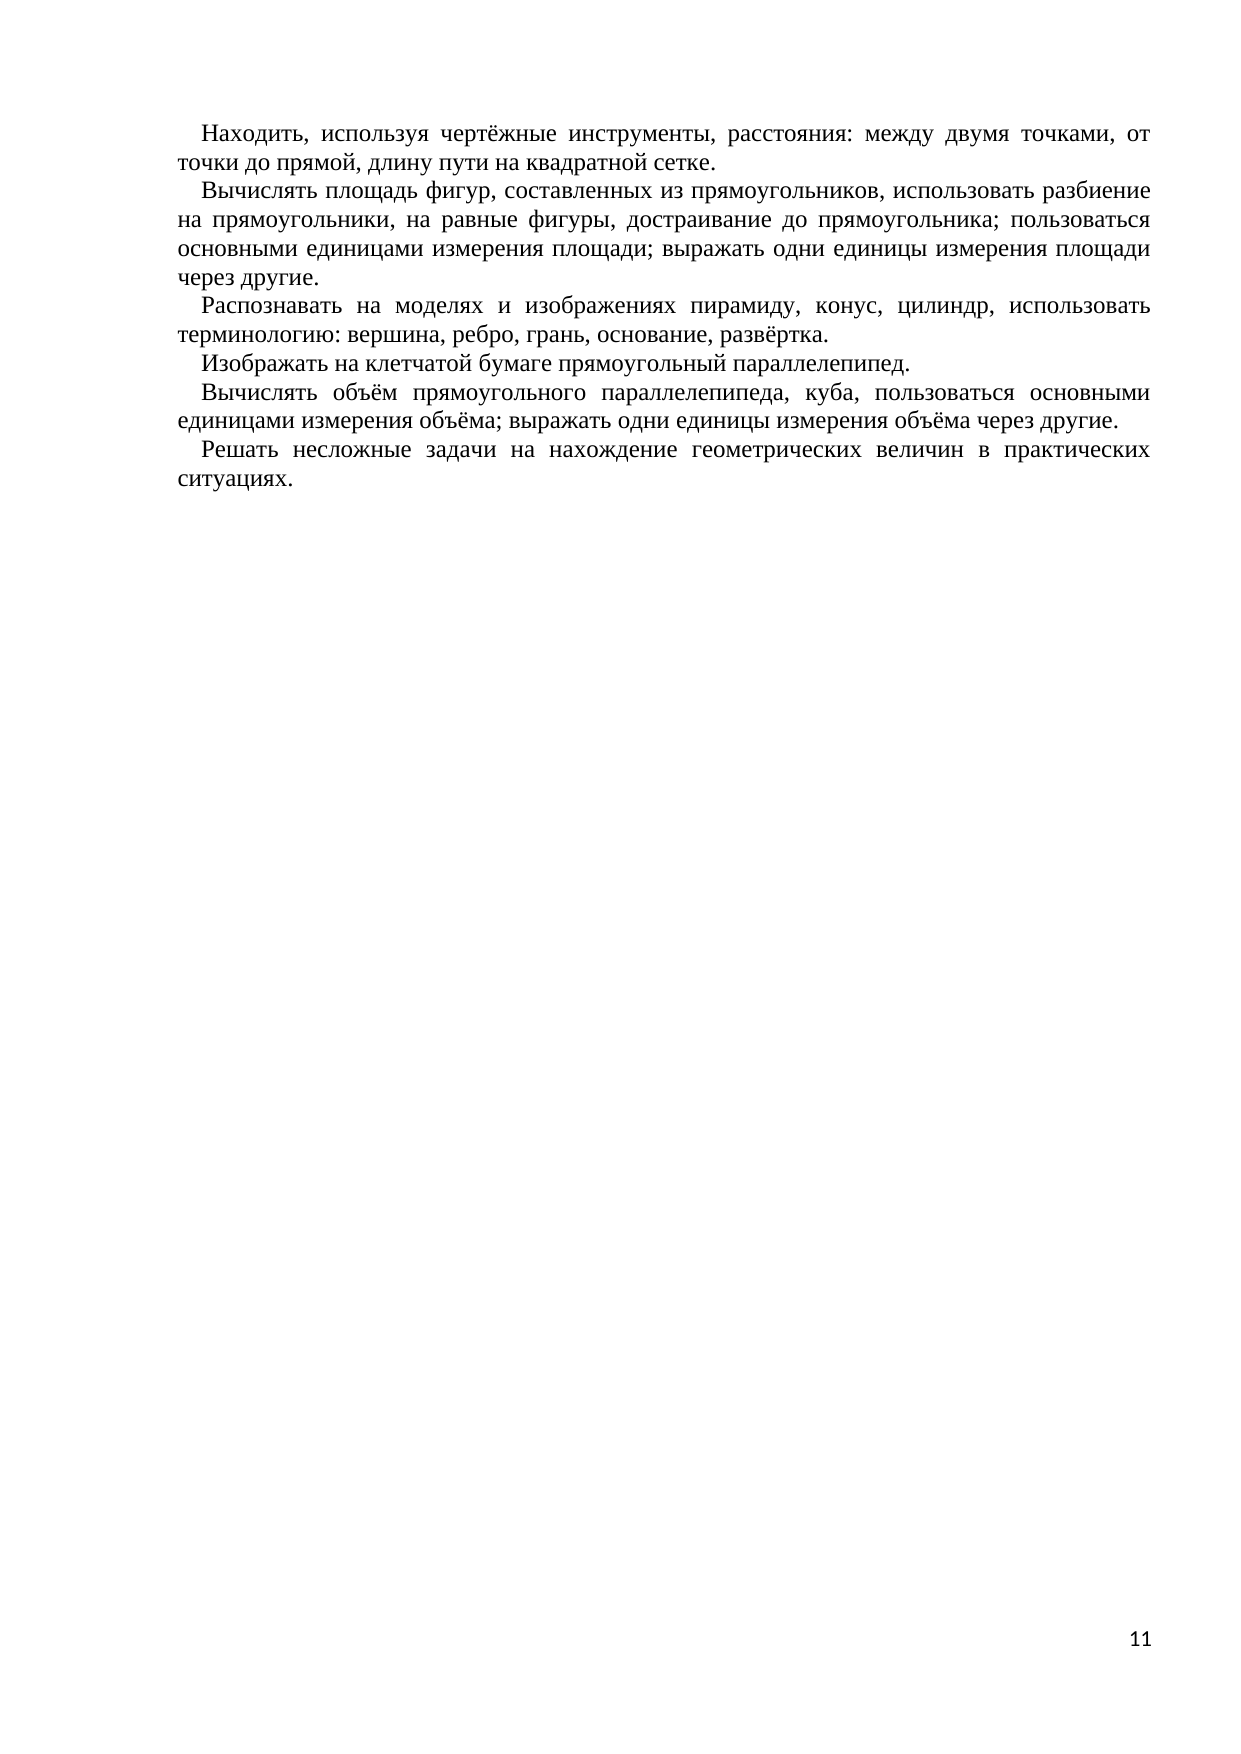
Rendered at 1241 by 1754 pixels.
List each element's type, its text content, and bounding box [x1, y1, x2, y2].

text Изображать на клетчатой бумаге прямоугольный параллелепипед. [177, 348, 1152, 377]
text Распознавать на моделях и изображениях пирамиду, конус, цилиндр, использовать терминологию: вершина, ребро, грань, основание, развёртка. [177, 291, 1152, 348]
text Вычислять площадь фигур, составленных из прямоугольников, использовать разбиение на прямоугольники, на равные фигуры, достраивание до прямоугольника; пользоваться основными единицами измерения площади; выражать одни единицы измерения площади через другие. [177, 176, 1152, 291]
text Вычислять объём прямоугольного параллелепипеда, куба, пользоваться основными единицами измерения объёма; выражать одни единицы измерения объёма через другие. [177, 377, 1152, 434]
text Решать несложные задачи на нахождение геометрических величин в практических ситуациях. [177, 434, 1152, 492]
text Находить, используя чертёжные инструменты, расстояния: между двумя точками, от точки до прямой, длину пути на квадратной сетке. [177, 118, 1152, 176]
